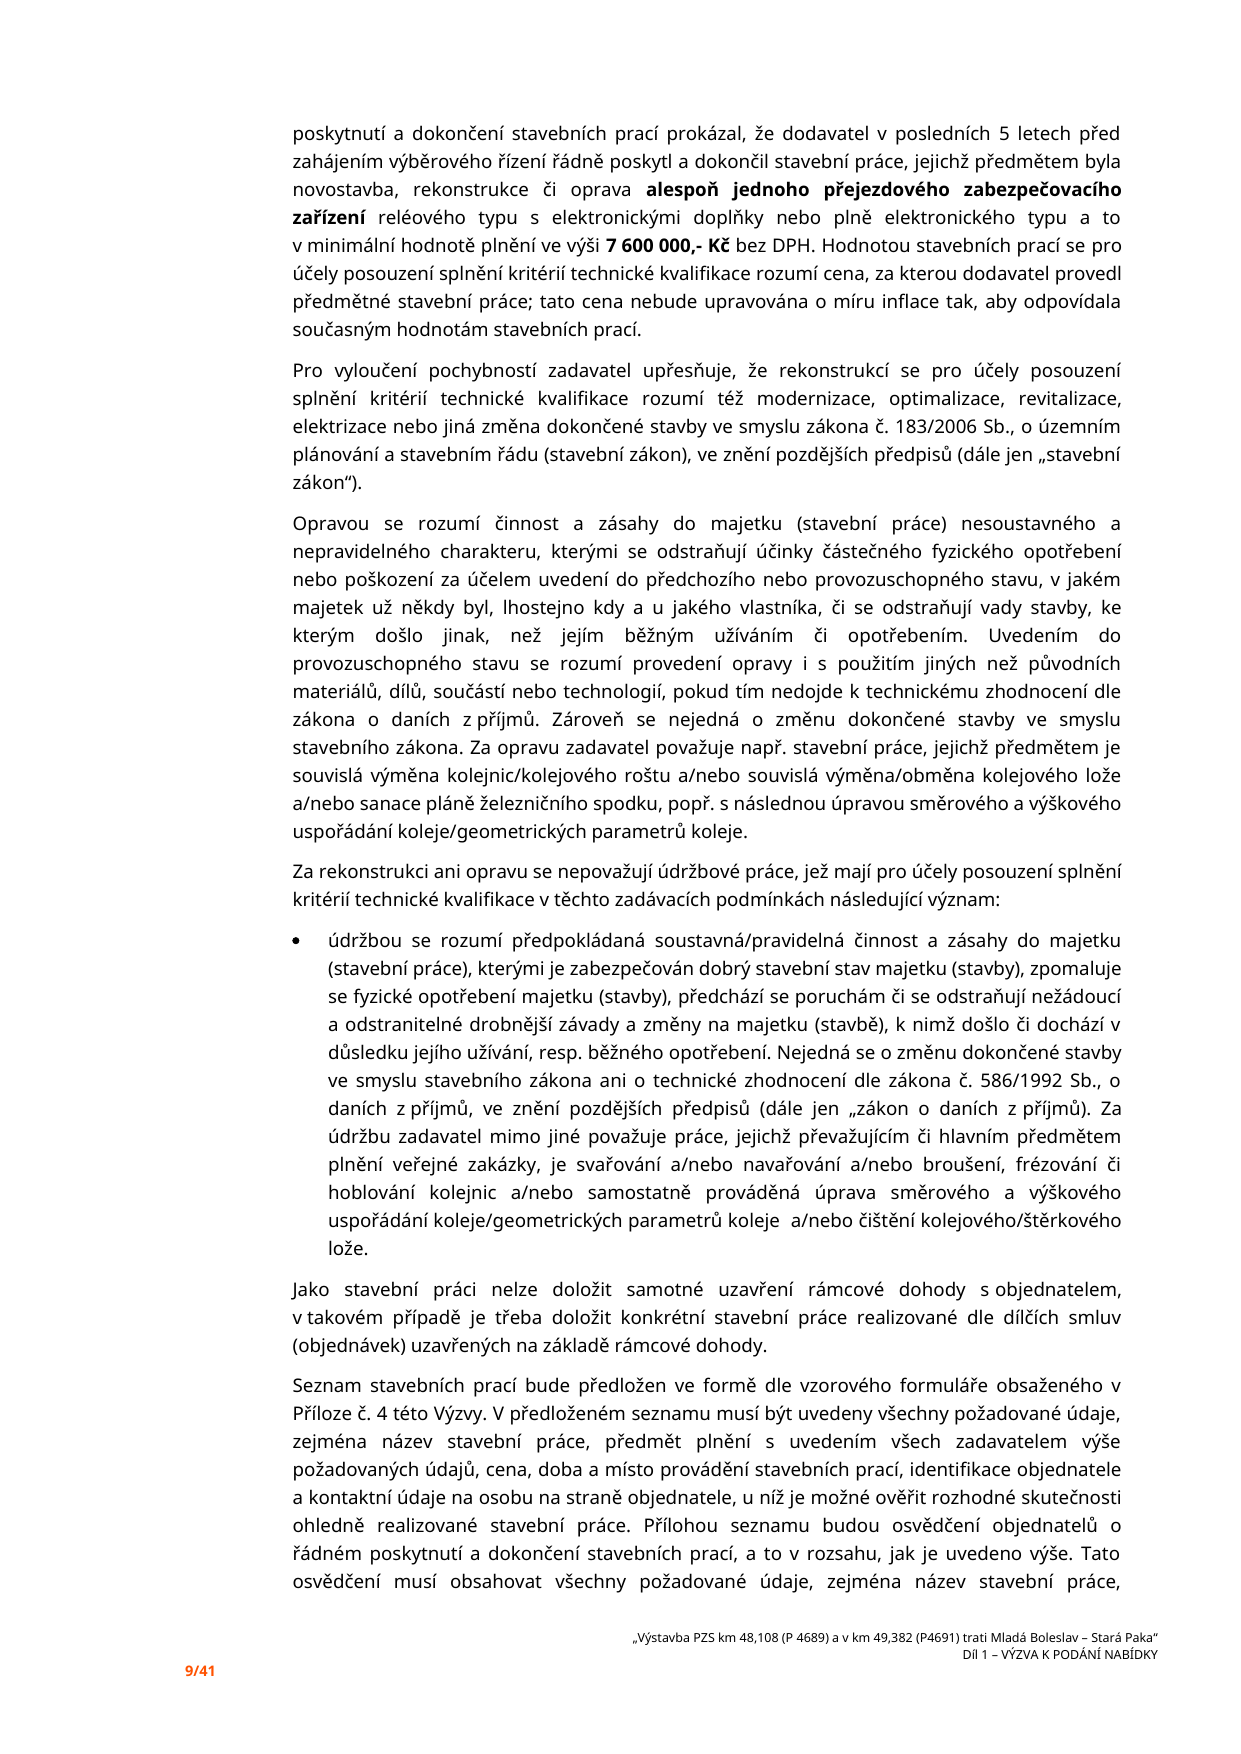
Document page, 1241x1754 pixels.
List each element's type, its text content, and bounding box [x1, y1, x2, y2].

text Opravou se rozumí činnost a zásahy do majetku (stavební práce) nesoustavného a nepravidelného charakteru, kterými se odstraňují účinky částečného fyzického opotřebení nebo poškození za účelem uvedení do předchozího nebo provozuschopného stavu, v jakém majetek už někdy byl, lhostejno kdy a u jakého vlastníka, či se odstraňují vady stavby, ke kterým došlo jinak, než jejím běžným užíváním či opotřebením. Uvedením do provozuschopného stavu se rozumí provedení opravy i s použitím jiných než původních materiálů, dílů, součástí nebo technologií, pokud tím nedojde k technickému zhodnocení dle zákona o daních z příjmů. Zároveň se nejedná o změnu dokončené stavby ve smyslu stavebního zákona. Za opravu zadavatel považuje např. stavební práce, jejichž předmětem je souvislá výměna kolejnic/kolejového roštu a/nebo souvislá výměna/obměna kolejového lože a/nebo sanace pláně železničního spodku, popř. s následnou úpravou směrového a výškového uspořádání koleje/geometrických parametrů koleje. [292, 510, 1122, 844]
text Jako stavební práci nelze doložit samotné uzavření rámcové dohody s objednatelem, v takovém případě je třeba doložit konkrétní stavební práce realizované dle dílčích smluv (objednávek) uzavřených na základě rámcové dohody. [292, 1276, 1122, 1357]
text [292, 1372, 1122, 1594]
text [292, 121, 1122, 342]
text Za rekonstrukci ani opravu se nepovažují údržbové práce, jež mají pro účely posouzení splnění kritérií technické kvalifikace v těchto zadávacích podmínkách následující význam: [292, 859, 1122, 912]
text Pro vyloučení pochybností zadavatel upřesňuje, že rekonstrukcí se pro účely posouzení splnění kritérií technické kvalifikace rozumí též modernizace, optimalizace, revitalizace, elektrizace nebo jiná změna dokončené stavby ve smyslu zákona č. 183/2006 Sb., o územním plánování a stavebním řádu (stavební zákon), ve znění pozdějších předpisů (dále jen „stavební zákon“). [292, 357, 1122, 495]
text údržbou se rozumí předpokládaná soustavná/pravidelná činnost a zásahy do majetku (stavební práce), kterými je zabezpečován dobrý stavební stav majetku (stavby), zpomaluje se fyzické opotřebení majetku (stavby), předchází se poruchám či se odstraňují nežádoucí a odstranitelné drobnější závady a změny na majetku (stavbě), k nimž došlo či dochází v důsledku jejího užívání, resp. běžného opotřebení. Nejedná se o změnu dokončené stavby ve smyslu stavebního zákona ani o technické zhodnocení dle zákona č. 586/1992 Sb., o daních z příjmů, ve znění pozdějších předpisů (dále jen „zákon o daních z příjmů). Za údržbu zadavatel mimo jiné považuje práce, jejichž převažujícím či hlavním předmětem plnění veřejné zakázky, je svařování a/nebo navařování a/nebo broušení, frézování či hoblování kolejnic a/nebo samostatně prováděná úprava směrového a výškového uspořádání koleje/geometrických parametrů koleje a/nebo čištění kolejového/štěrkového lože. [292, 927, 1122, 1261]
